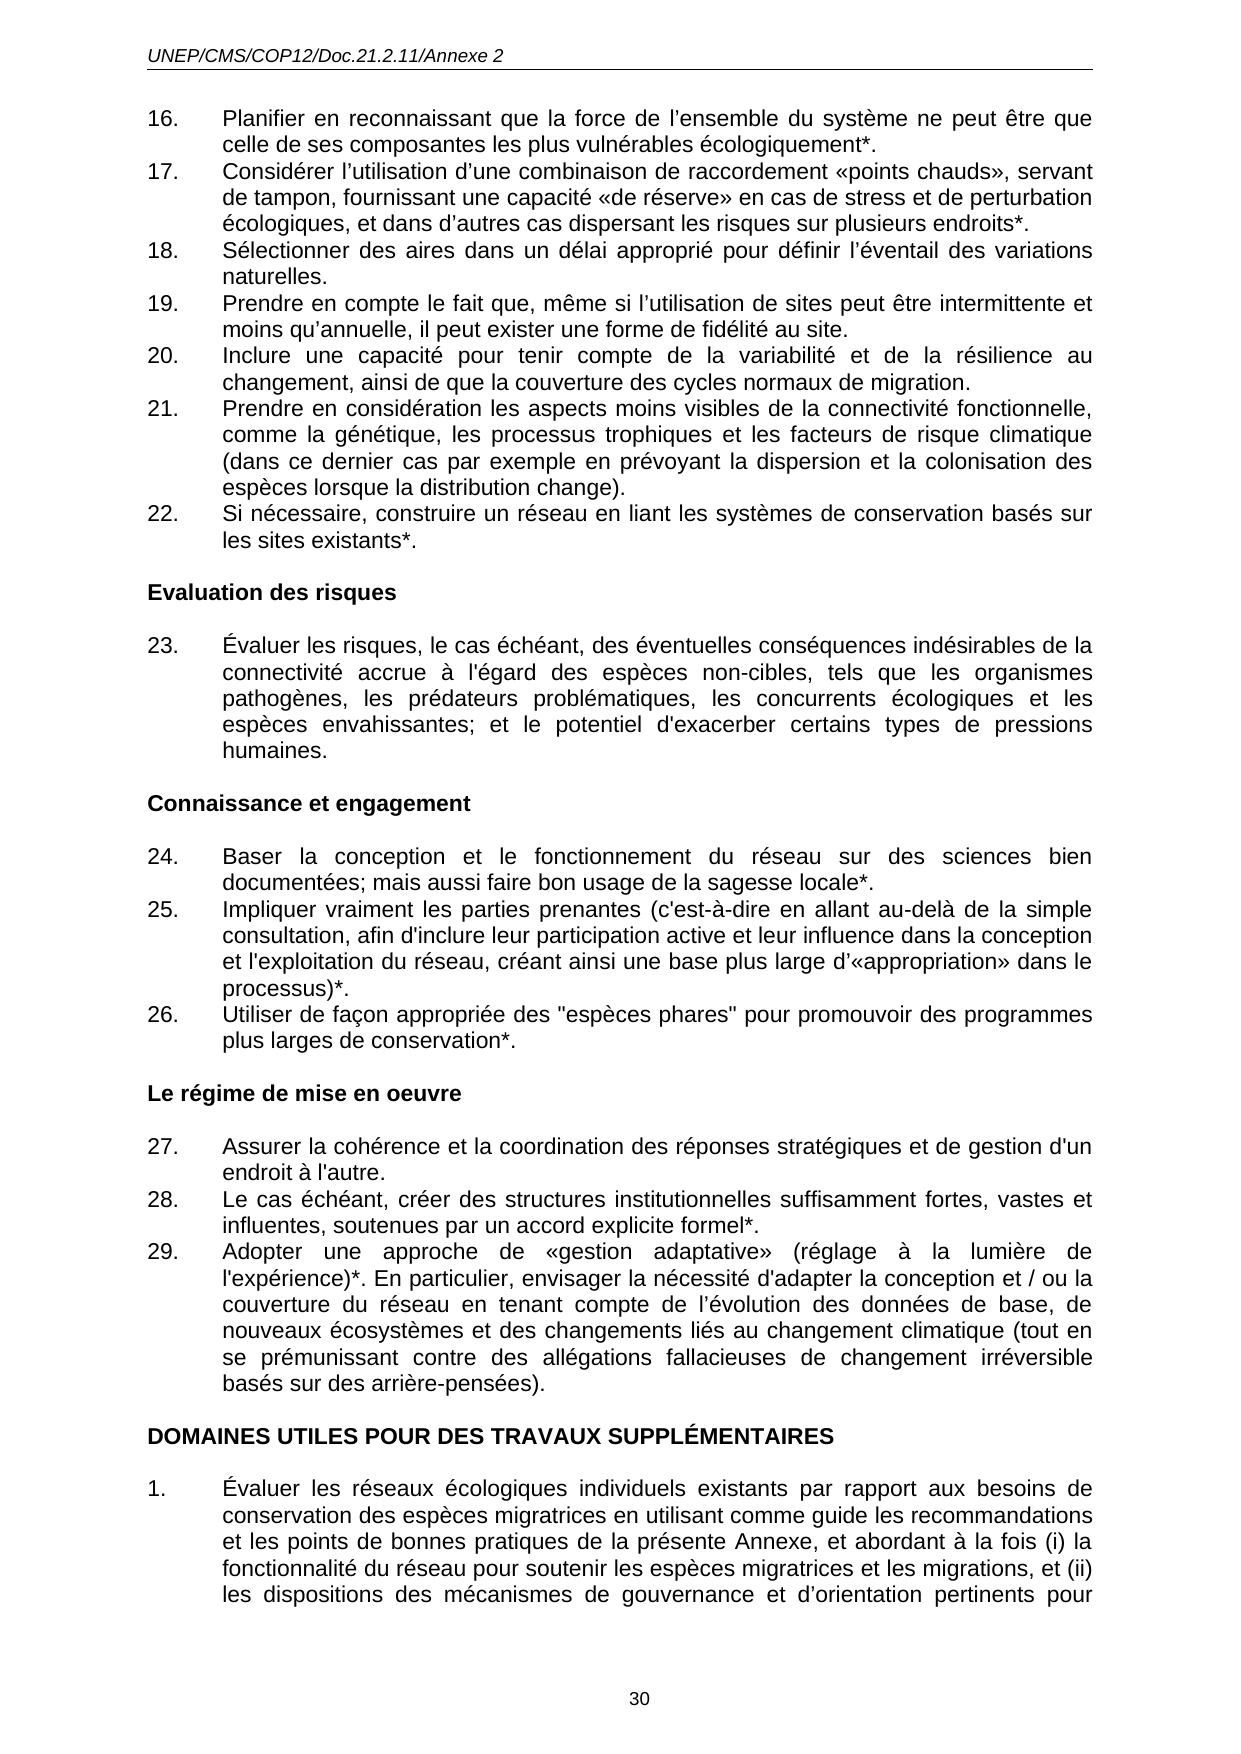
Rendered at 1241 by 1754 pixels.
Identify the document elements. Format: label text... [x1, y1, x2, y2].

list Assurer la cohérence et la coordination des réponses stratégiques et de gestion d'un endroit à l'autre. [147, 1133, 1093, 1186]
text Connaissance et engagement [147, 790, 1093, 817]
list Impliquer vraiment les parties prenantes (c'est-à-dire en allant au-delà de la simple consultation, afin d'inclure leur participation active et leur influence dans la conception et l'exploitation du réseau, créant ainsi une base plus large d’«appropriation» dans le processus)*. [147, 896, 1093, 1001]
text Evaluation des risques [147, 579, 1093, 606]
list Utiliser de façon appropriée des "espèces phares" pour promouvoir des programmes plus larges de conservation*. [147, 1001, 1093, 1054]
text DOMAINES UTILES POUR DES TRAVAUX SUPPLÉMENTAIRES [147, 1423, 1093, 1449]
list Sélectionner des aires dans un délai approprié pour définir l’éventail des variations naturelles. [147, 237, 1093, 289]
text Le régime de mise en oeuvre [147, 1080, 1093, 1106]
list Prendre en compte le fait que, même si l’utilisation de sites peut être intermittente et moins qu’annuelle, il peut exister une forme de fidélité au site. [147, 289, 1093, 342]
list Adopter une approche de «gestion adaptative» (réglage à la lumière de l'expérience)*. En particulier, envisager la nécessité d'adapter la conception et / ou la couverture du réseau en tenant compte de l’évolution des données de base, de nouveaux écosystèmes et des changements liés au changement climatique (tout en se prémunissant contre des allégations fallacieuses de changement irréversible basés sur des arrière-pensées). [147, 1238, 1093, 1396]
list Prendre en considération les aspects moins visibles de la connectivité fonctionnelle, comme la génétique, les processus trophiques et les facteurs de risque climatique (dans ce dernier cas par exemple en prévoyant la dispersion et la colonisation des espèces lorsque la distribution change). [147, 395, 1093, 500]
list Évaluer les risques, le cas échéant, des éventuelles conséquences indésirables de la connectivité accrue à l'égard des espèces non-cibles, tels que les organismes pathogènes, les prédateurs problématiques, les concurrents écologiques et les espèces envahissantes; et le potentiel d'exacerber certains types de pressions humaines. [147, 632, 1093, 764]
list Le cas échéant, créer des structures institutionnelles suffisamment fortes, vastes et influentes, soutenues par un accord explicite formel*. [147, 1186, 1093, 1238]
list Considérer l’utilisation d’une combinaison de raccordement «points chauds», servant de tampon, fournissant une capacité «de réserve» en cas de stress et de perturbation écologiques, et dans d’autres cas dispersant les risques sur plusieurs endroits*. [147, 158, 1093, 237]
list Planifier en reconnaissant que la force de l’ensemble du système ne peut être que celle de ses composantes les plus vulnérables écologiquement*. [147, 105, 1093, 158]
list Si nécessaire, construire un réseau en liant les systèmes de conservation basés sur les sites existants*. [147, 500, 1093, 553]
list Baser la conception et le fonctionnement du réseau sur des sciences bien documentées; mais aussi faire bon usage de la sagesse locale*. [147, 843, 1093, 896]
list Inclure une capacité pour tenir compte de la variabilité et de la résilience au changement, ainsi de que la couverture des cycles normaux de migration. [147, 342, 1093, 395]
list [147, 1475, 1093, 1607]
